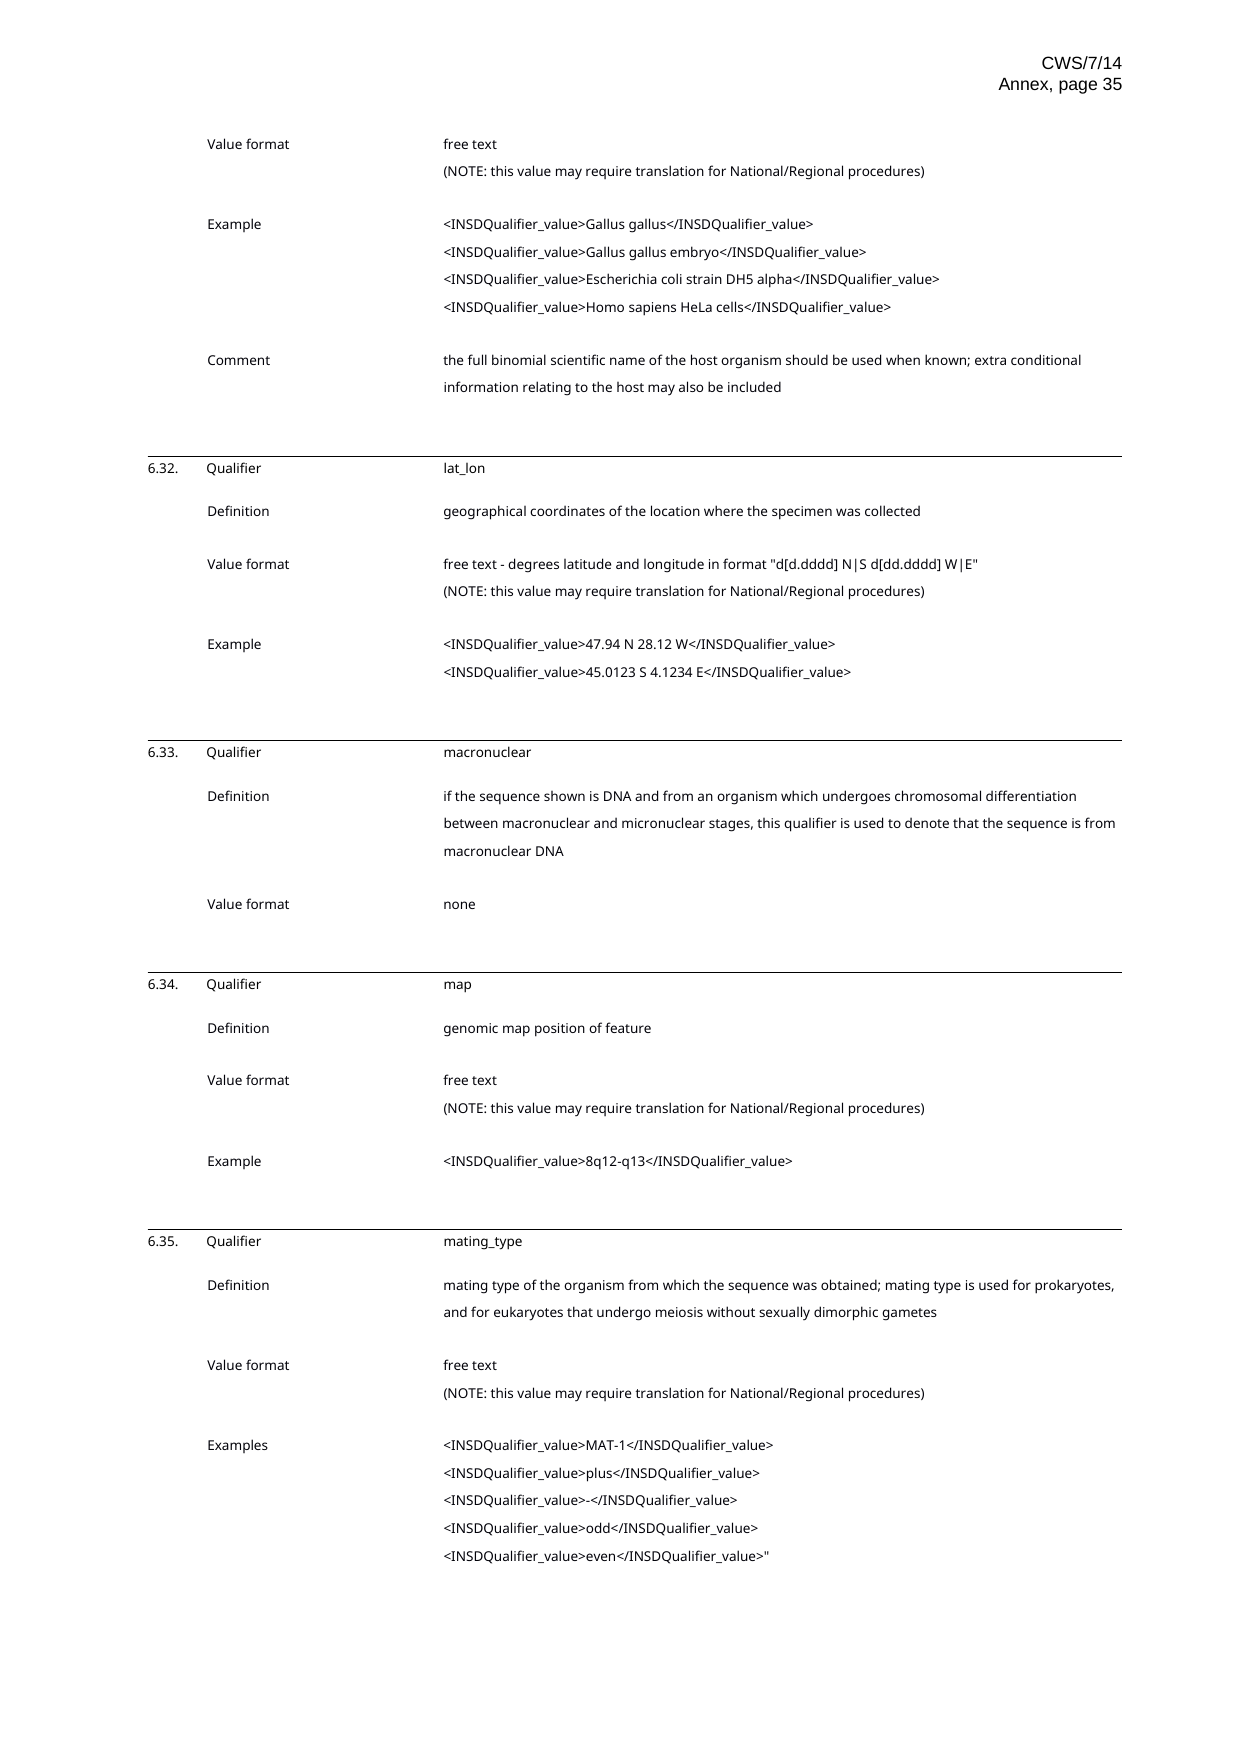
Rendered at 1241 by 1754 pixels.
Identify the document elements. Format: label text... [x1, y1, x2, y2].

text Definition genomic map position of feature [207, 1019, 1122, 1037]
text <INSDQualifier_value>-</INSDQualifier_value> [443, 1491, 1122, 1510]
text Examples <INSDQualifier_value>MAT-1</INSDQualifier_value> [207, 1436, 1122, 1454]
text <INSDQualifier_value>45.0123 S 4.1234 E</INSDQualifier_value> [443, 663, 1122, 681]
text Qualifier map [148, 973, 1122, 994]
text Definition geographical coordinates of the location where the specimen was collected [207, 502, 1122, 521]
text Example <INSDQualifier_value>8q12-q13</INSDQualifier_value> [207, 1152, 1122, 1170]
text Qualifier mating_type [148, 1230, 1122, 1251]
text Value format free text (NOTE: this value may require translation for National/Regional procedures) [207, 1071, 1122, 1117]
text Value format free text (NOTE: this value may require translation for National/Regional procedures) [207, 135, 1122, 181]
text <INSDQualifier_value>Gallus gallus embryo</INSDQualifier_value> [443, 243, 1122, 261]
text Value format none [207, 894, 1122, 913]
text Definition if the sequence shown is DNA and from an organism which undergoes chromosomal differentiation between macronuclear and micronuclear stages, this qualifier is used to denote that the sequence is from macronuclear DNA [207, 787, 1122, 860]
text Qualifier macronuclear [148, 741, 1122, 762]
text Value format free text (NOTE: this value may require translation for National/Regional procedures) [207, 1356, 1122, 1402]
text Value format free text - degrees latitude and longitude in format "d[d.dddd] N|S d[dd.dddd] W|E" (NOTE: this value may require translation for National/Regional procedures) [207, 555, 1122, 601]
text Example <INSDQualifier_value>Gallus gallus</INSDQualifier_value> [207, 215, 1122, 233]
text Qualifier lat_lon [148, 457, 1122, 477]
text Example <INSDQualifier_value>47.94 N 28.12 W</INSDQualifier_value> [207, 635, 1122, 653]
text <INSDQualifier_value>Homo sapiens HeLa cells</INSDQualifier_value> [443, 298, 1122, 316]
text Definition mating type of the organism from which the sequence was obtained; mating type is used for prokaryotes, and for eukaryotes that undergo meiosis without sexually dimorphic gametes [207, 1276, 1122, 1322]
text <INSDQualifier_value>plus</INSDQualifier_value> [443, 1464, 1122, 1482]
text Comment the full binomial scientific name of the host organism should be used when known; extra conditional information relating to the host may also be included [207, 350, 1122, 396]
text <INSDQualifier_value>even</INSDQualifier_value>" [443, 1547, 1122, 1565]
text <INSDQualifier_value>odd</INSDQualifier_value> [443, 1519, 1122, 1537]
text <INSDQualifier_value>Escherichia coli strain DH5 alpha</INSDQualifier_value> [443, 270, 1122, 289]
